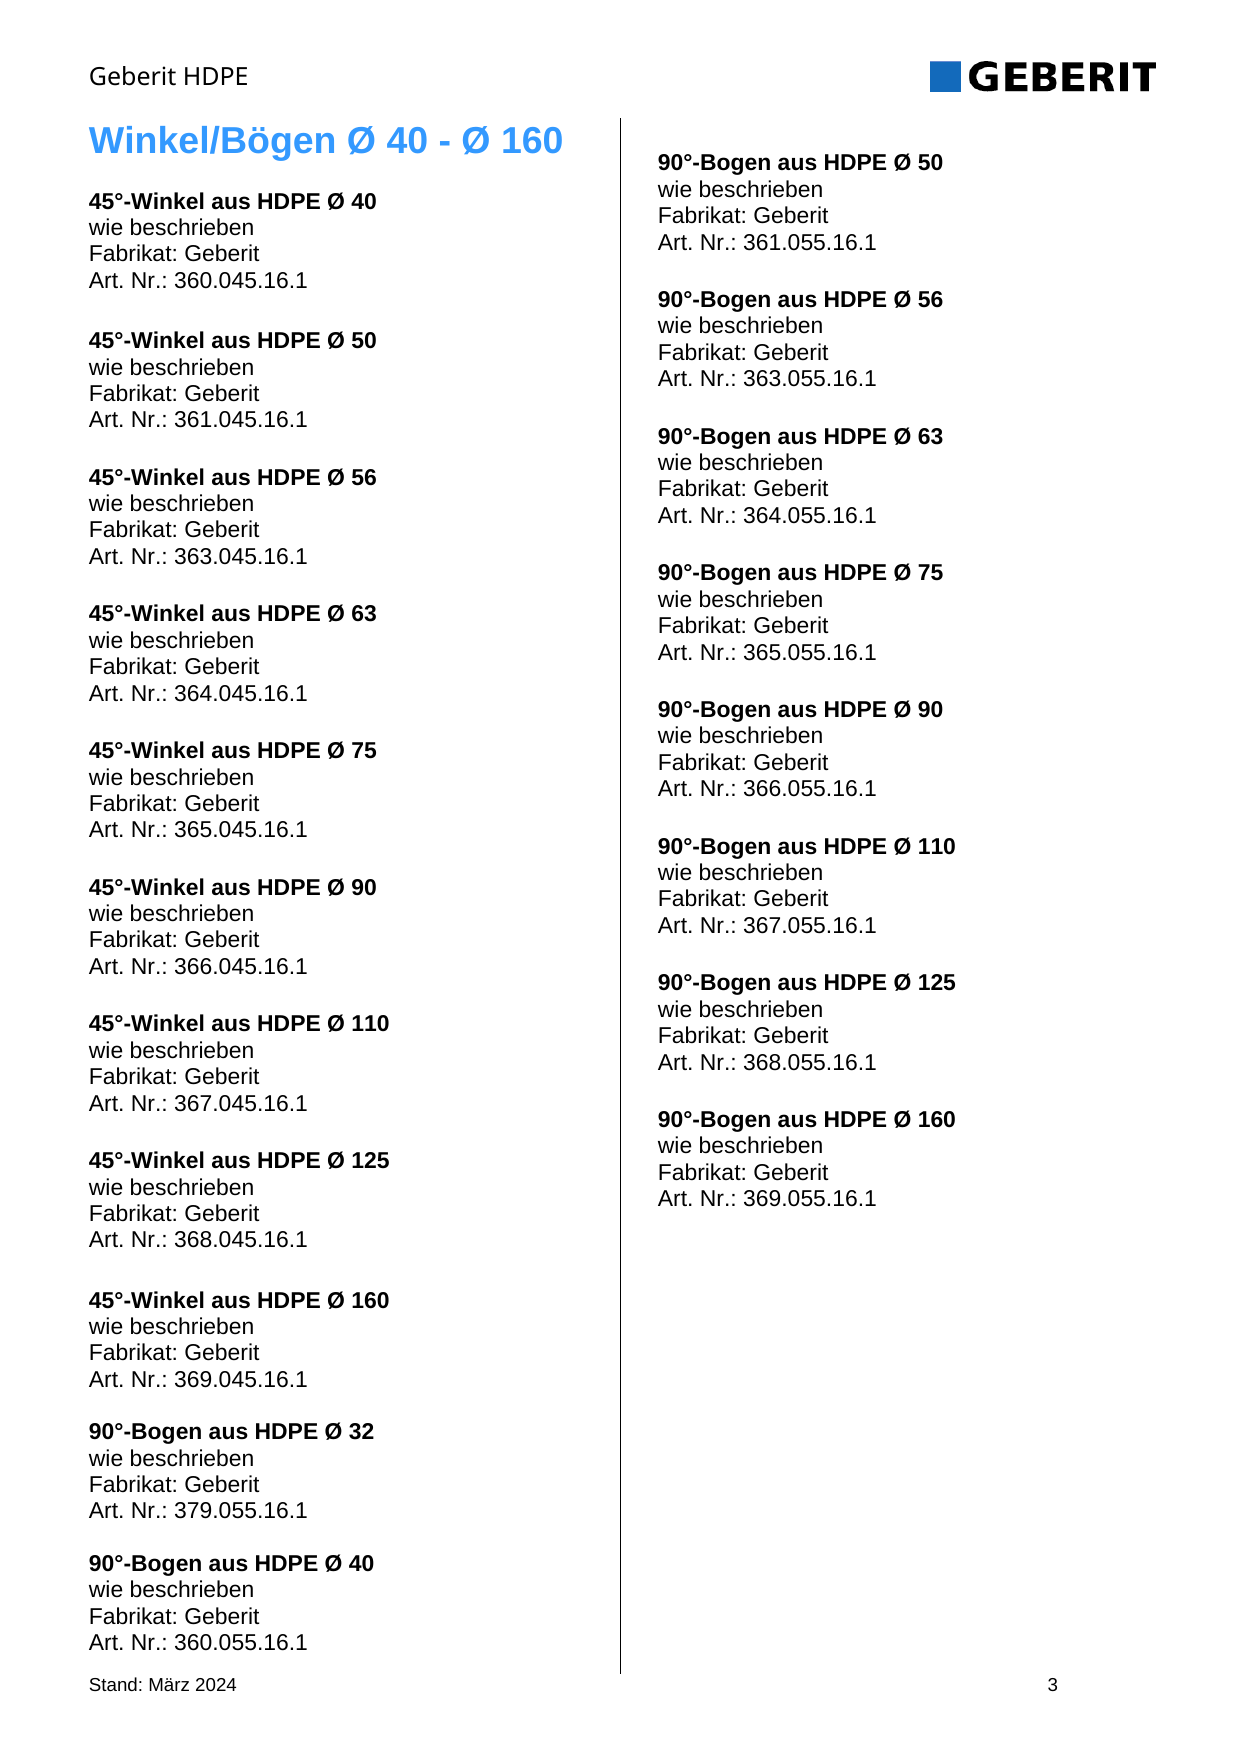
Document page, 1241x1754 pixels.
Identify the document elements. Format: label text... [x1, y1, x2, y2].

text Art. Nr.: 366.045.16.1 [89, 953, 583, 979]
text Fabrikat: Geberit [658, 1022, 1152, 1048]
text Art. Nr.: 364.055.16.1 [658, 502, 1152, 528]
text Fabrikat: Geberit [89, 1063, 583, 1089]
text Fabrikat: Geberit [89, 1471, 583, 1497]
text wie beschrieben [658, 586, 1152, 612]
text Fabrikat: Geberit [89, 790, 583, 816]
text Art. Nr.: 368.045.16.1 [89, 1226, 583, 1252]
text wie beschrieben [89, 627, 583, 653]
subtitle Art. Nr.: 360.045.16.1 [89, 267, 583, 293]
text Fabrikat: Geberit [89, 380, 583, 406]
text Fabrikat: Geberit [89, 240, 583, 267]
text Fabrikat: Geberit [658, 1159, 1152, 1185]
text Art. Nr.: 369.045.16.1 [89, 1366, 583, 1392]
text 90°-Bogen aus HDPE Ø 40 [89, 1550, 583, 1576]
text 45°-Winkel aus HDPE Ø 50 [89, 327, 583, 353]
text Fabrikat: Geberit [89, 1339, 583, 1366]
text 45°-Winkel aus HDPE Ø 160 [89, 1287, 583, 1313]
subtitle Winkel/Bögen Ø 40 - Ø 160 [89, 118, 583, 161]
text wie beschrieben [658, 176, 1152, 202]
text 90°-Bogen aus HDPE Ø 32 [89, 1418, 583, 1445]
text Fabrikat: Geberit [89, 516, 583, 543]
text Art. Nr.: 360.055.16.1 [89, 1629, 583, 1656]
text wie beschrieben [658, 449, 1152, 475]
text 45°-Winkel aus HDPE Ø 90 [89, 874, 583, 900]
text 45°-Winkel aus HDPE Ø 75 [89, 737, 583, 763]
text 90°-Bogen aus HDPE Ø 90 [658, 696, 1152, 722]
text Art. Nr.: 368.055.16.1 [658, 1048, 1152, 1075]
text 90°-Bogen aus HDPE Ø 56 [658, 286, 1152, 312]
text wie beschrieben [658, 722, 1152, 749]
text Art. Nr.: 379.055.16.1 [89, 1497, 583, 1524]
text Art. Nr.: 361.045.16.1 [89, 406, 583, 432]
text Art. Nr.: 369.055.16.1 [658, 1185, 1152, 1211]
text Art. Nr.: 367.045.16.1 [89, 1089, 583, 1116]
text wie beschrieben [89, 1173, 583, 1200]
text Fabrikat: Geberit [89, 1200, 583, 1226]
text 90°-Bogen aus HDPE Ø 160 [658, 1106, 1152, 1132]
text Fabrikat: Geberit [658, 475, 1152, 502]
text wie beschrieben [658, 312, 1152, 339]
text wie beschrieben [89, 1576, 583, 1603]
text 45°-Winkel aus HDPE Ø 110 [89, 1010, 583, 1037]
text wie beschrieben [89, 1445, 583, 1471]
text wie beschrieben [658, 1132, 1152, 1159]
text wie beschrieben [89, 490, 583, 516]
text wie beschrieben [89, 1313, 583, 1339]
text Fabrikat: Geberit [89, 653, 583, 679]
text wie beschrieben [89, 353, 583, 380]
text 45°-Winkel aus HDPE Ø 56 [89, 464, 583, 490]
text Art. Nr.: 361.055.16.1 [658, 228, 1152, 255]
text wie beschrieben [658, 859, 1152, 885]
text Art. Nr.: 366.055.16.1 [658, 775, 1152, 801]
text wie beschrieben [89, 763, 583, 790]
text Art. Nr.: 363.045.16.1 [89, 543, 583, 569]
text Art. Nr.: 367.055.16.1 [658, 912, 1152, 938]
text Fabrikat: Geberit [658, 339, 1152, 365]
text 45°-Winkel aus HDPE Ø 125 [89, 1147, 583, 1173]
text 90°-Bogen aus HDPE Ø 110 [658, 833, 1152, 859]
text 90°-Bogen aus HDPE Ø 63 [658, 423, 1152, 449]
text Fabrikat: Geberit [658, 749, 1152, 775]
text 90°-Bogen aus HDPE Ø 75 [658, 559, 1152, 586]
text wie beschrieben [89, 900, 583, 926]
text Art. Nr.: 365.045.16.1 [89, 816, 583, 842]
text Fabrikat: Geberit [89, 1603, 583, 1629]
text Art. Nr.: 364.045.16.1 [89, 679, 583, 706]
picture [929, 60, 1159, 93]
text Fabrikat: Geberit [658, 885, 1152, 912]
text 45°-Winkel aus HDPE Ø 63 [89, 600, 583, 627]
text 90°-Bogen aus HDPE Ø 125 [658, 969, 1152, 996]
text 90°-Bogen aus HDPE Ø 50 [658, 149, 1152, 176]
text 45°-Winkel aus HDPE Ø 40 [89, 188, 583, 214]
text Art. Nr.: 365.055.16.1 [658, 638, 1152, 665]
text wie beschrieben [89, 1037, 583, 1063]
text Fabrikat: Geberit [658, 612, 1152, 638]
text wie beschrieben [658, 996, 1152, 1022]
text wie beschrieben [89, 214, 583, 240]
text Fabrikat: Geberit [89, 926, 583, 953]
text Art. Nr.: 363.055.16.1 [658, 365, 1152, 391]
text Fabrikat: Geberit [658, 202, 1152, 228]
